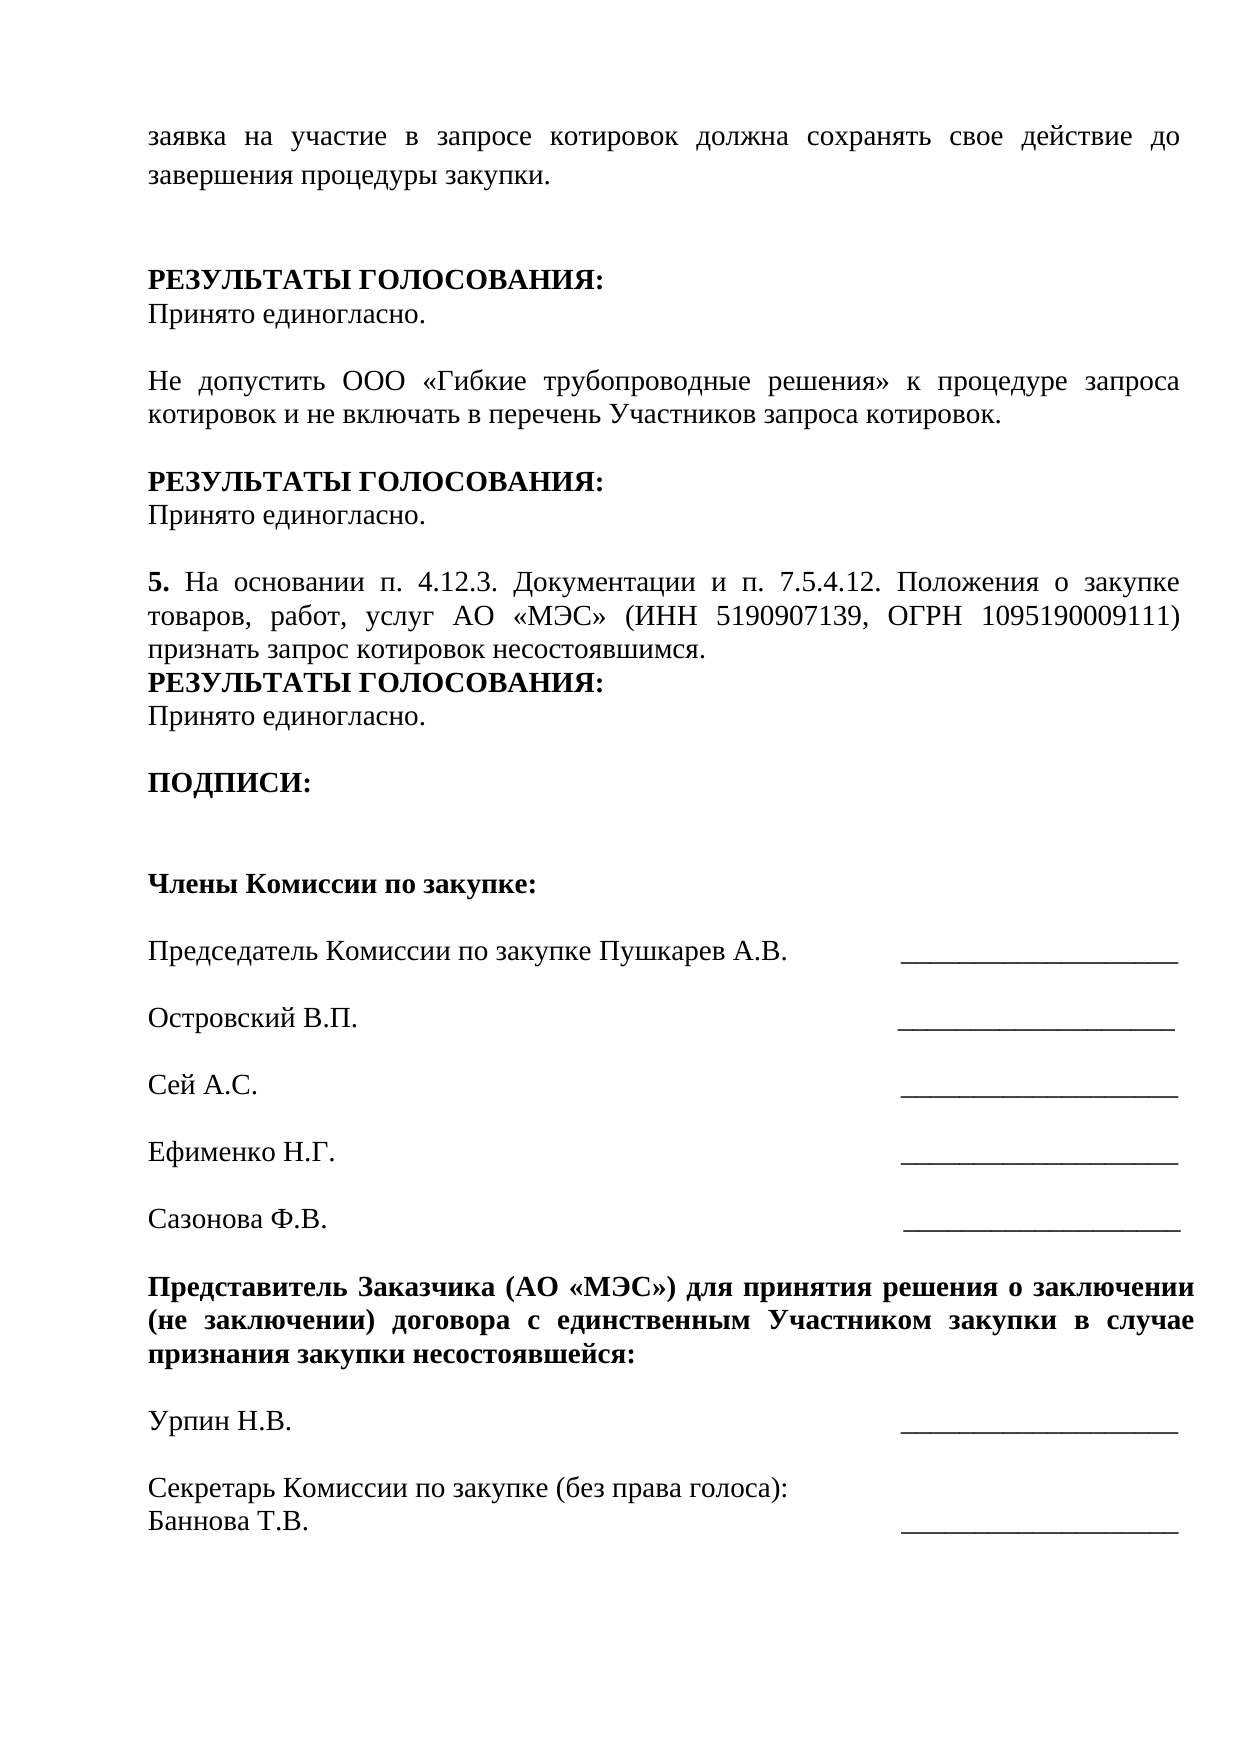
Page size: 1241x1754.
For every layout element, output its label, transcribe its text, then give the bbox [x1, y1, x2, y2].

text Члены Комиссии по закупке: [148, 866, 1181, 900]
text РЕЗУЛЬТАТЫ ГОЛОСОВАНИЯ: [148, 665, 1181, 698]
text Урпин Н.В. ___________________ [148, 1403, 1181, 1436]
text Принято единогласно. [148, 497, 1181, 531]
text Принято единогласно. [148, 296, 1181, 329]
text заявка на участие в запросе котировок должна сохранять свое действие до завершения процедуры закупки. [148, 118, 1181, 190]
text Представитель Заказчика (АО «МЭС») для принятия решения о заключении (не заключении) договора с единственным Участником закупки в случае признания закупки несостоявшейся: [148, 1269, 1196, 1369]
text Сазонова Ф.В. ___________________ [148, 1202, 1181, 1235]
text 5. На основании п. 4.12.3. Документации и п. 7.5.4.12. Положения о закупке товаров, работ, услуг АО «МЭС» (ИНН 5190907139, ОГРН 1095190009111) признать запрос котировок несостоявшимся. [148, 564, 1181, 665]
text Председатель Комиссии по закупке Пушкарев А.В. ___________________ [148, 933, 1181, 967]
text Принято единогласно. [148, 698, 1181, 732]
text Не допустить ООО «Гибкие трубопроводные решения» к процедуре запроса котировок и не включать в перечень Участников запроса котировок. [148, 363, 1181, 430]
text РЕЗУЛЬТАТЫ ГОЛОСОВАНИЯ: [148, 464, 1181, 497]
text Секретарь Комиссии по закупке (без права голоса): [148, 1470, 1181, 1503]
text Баннова Т.В. ___________________ [148, 1503, 1181, 1537]
text Ефименко Н.Г. ___________________ [148, 1134, 1181, 1168]
text Островский В.П. ___________________ [148, 1000, 1181, 1034]
text РЕЗУЛЬТАТЫ ГОЛОСОВАНИЯ: [148, 262, 1181, 296]
text ПОДПИСИ: [148, 766, 1181, 799]
text Сей А.С. ___________________ [148, 1067, 1181, 1101]
